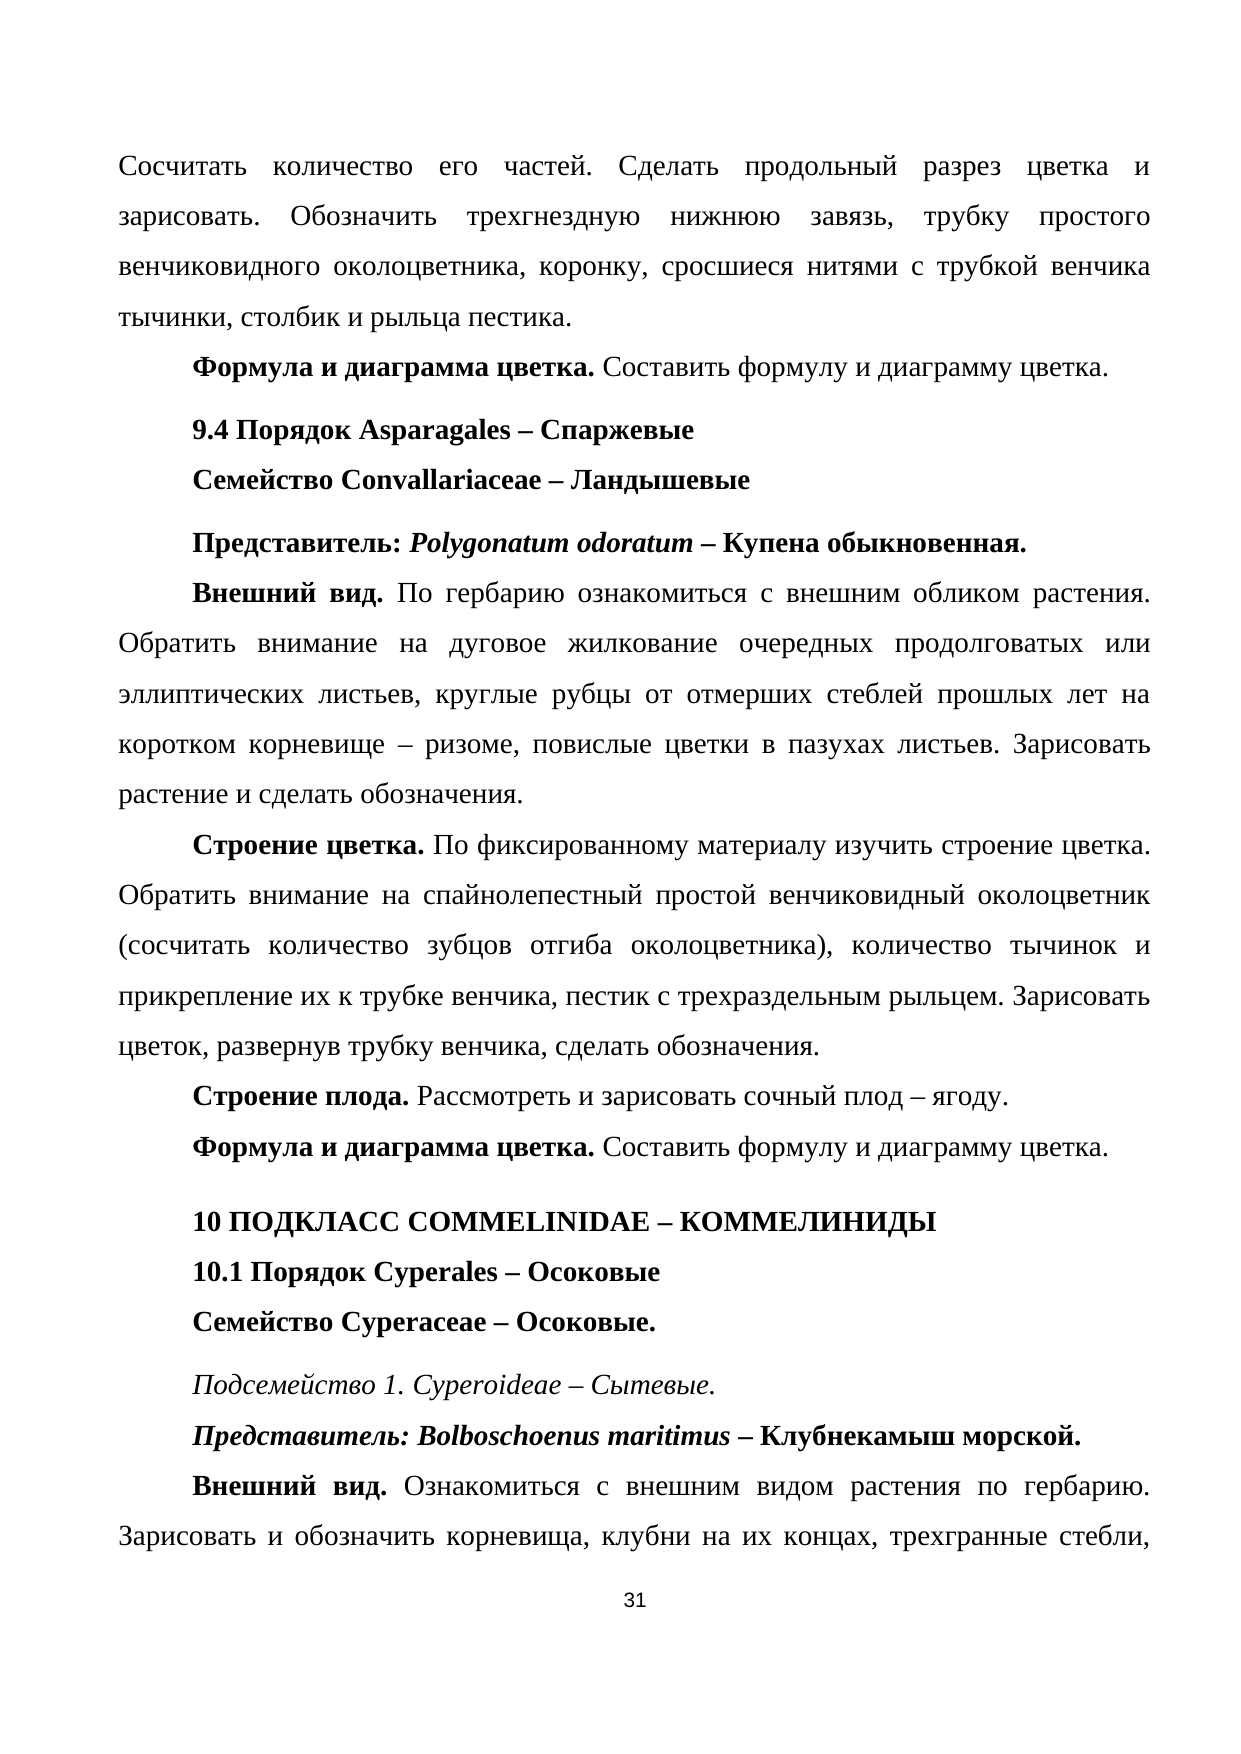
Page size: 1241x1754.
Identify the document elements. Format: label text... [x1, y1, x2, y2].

text Семейство Convallariaceae – Ландышевые [118, 462, 1152, 496]
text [118, 1468, 1152, 1552]
text Представитель: Bolboschoenus maritimus – Клубнекамыш морской. [118, 1418, 1152, 1451]
text Представитель: Polуgonatum odoratum – Купена обыкновенная. [118, 525, 1152, 558]
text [118, 148, 1152, 332]
text Подсемейство 1. Cyperoideae – Сытевые. [118, 1367, 1152, 1401]
text Семейство Cyperaceae – Осоковые. [118, 1304, 1152, 1338]
text 10 ПОДКЛАСС COMMELINIDAE – КОММЕЛИНИДЫ [118, 1204, 1152, 1237]
text 10.1 Порядок Cyperales – Осоковые [118, 1254, 1152, 1288]
text Строение плода. Рассмотреть и зарисовать сочный плод – ягоду. [118, 1078, 1152, 1112]
text 9.4 Порядок Asparagales – Спаржевые [118, 412, 1152, 445]
text Формула и диаграмма цветка. Составить формулу и диаграмму цветка. [118, 1129, 1152, 1162]
text Строение цветка. По фиксированному материалу изучить строение цветка. Обратить внимание на спайнолепестный простой венчиковидный околоцветник (сосчитать количество зубцов отгиба околоцветника), количество тычинок и прикрепление их к трубке венчика, пестик с трехраздельным рыльцем. Зарисовать цветок, развернув трубку венчика, сделать обозначения. [118, 827, 1152, 1062]
text Внешний вид. По гербарию ознакомиться с внешним обликом растения. Обратить внимание на дуговое жилкование очередных продолговатых или эллиптических листьев, круглые рубцы от отмерших стеблей прошлых лет на коротком корневище – ризоме, повислые цветки в пазухах листьев. Зарисовать растение и сделать обозначения. [118, 575, 1152, 810]
text Формула и диаграмма цветка. Составить формулу и диаграмму цветка. [118, 349, 1152, 382]
